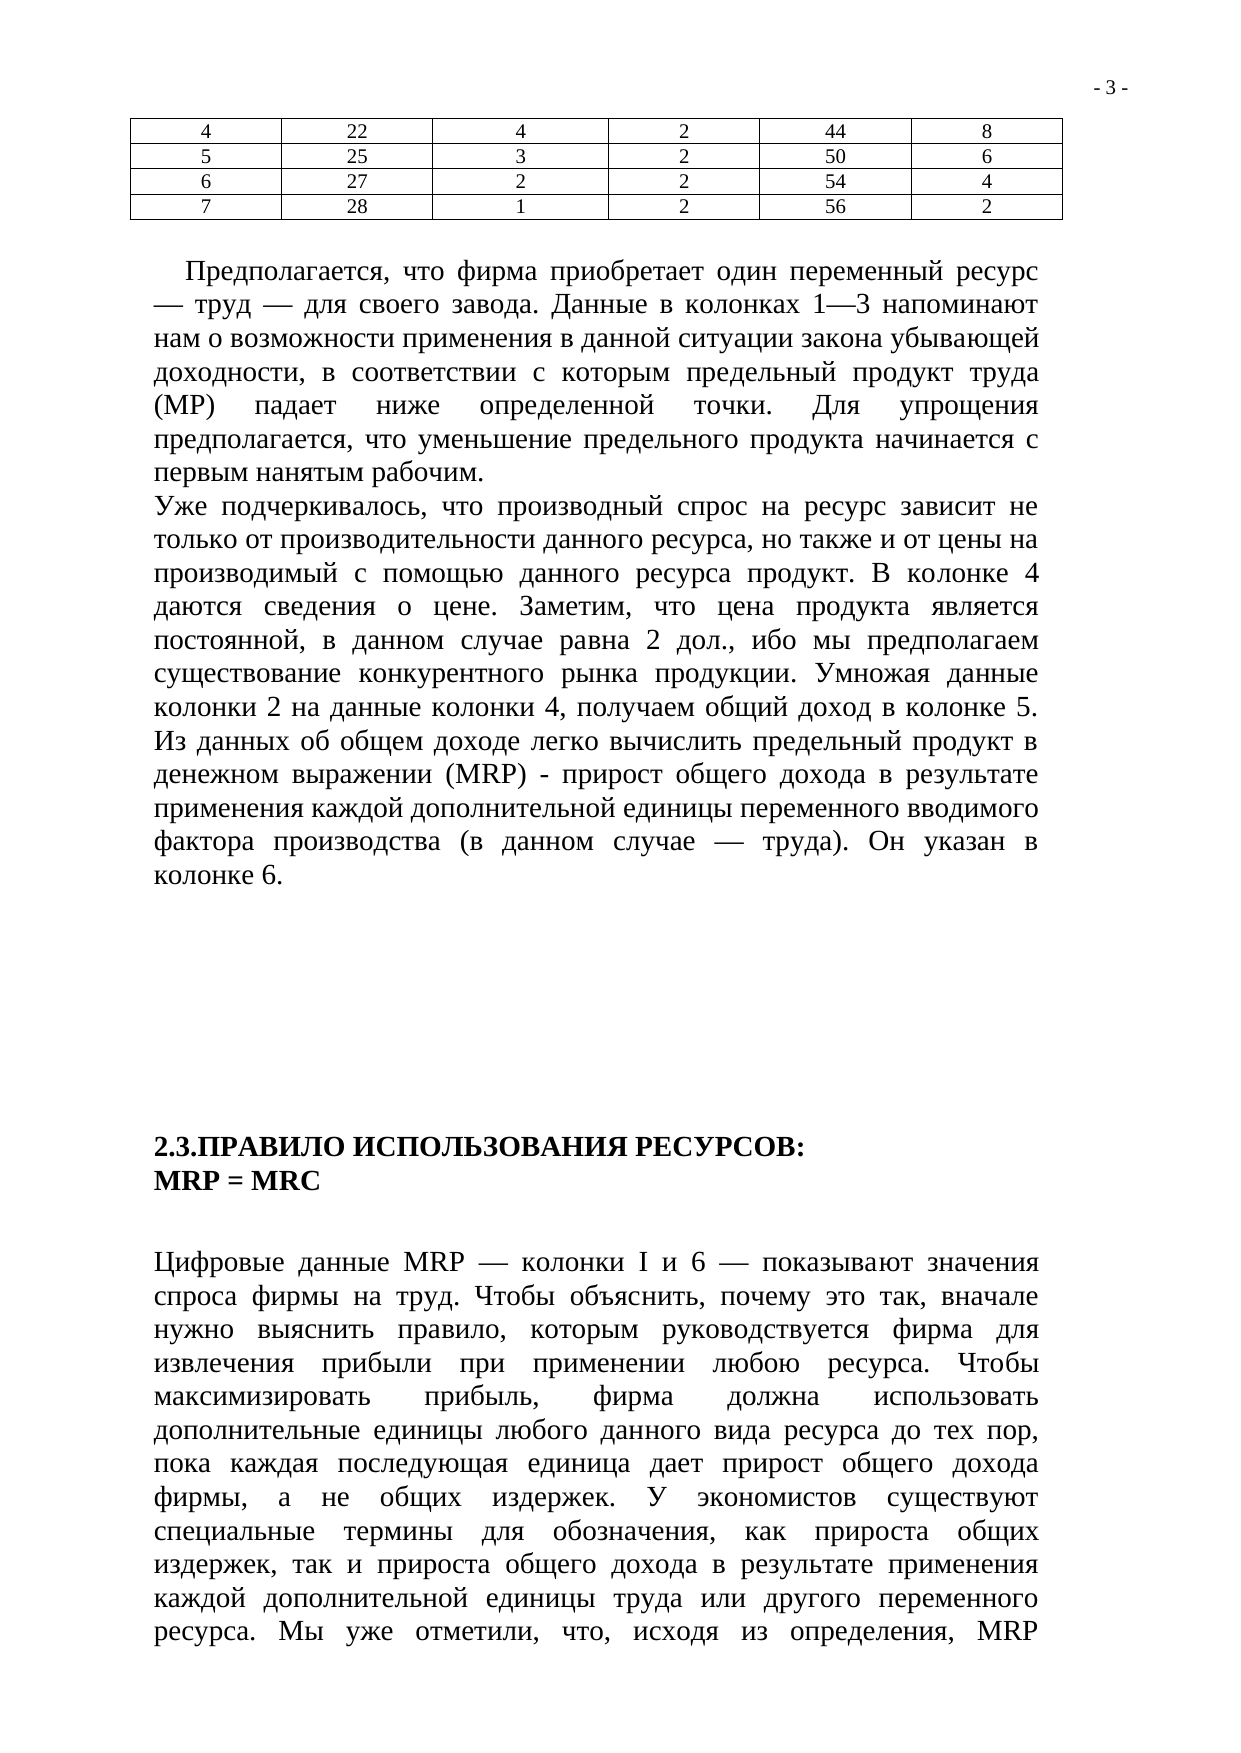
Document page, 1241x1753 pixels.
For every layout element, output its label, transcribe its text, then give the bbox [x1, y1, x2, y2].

text Предполагается, что фирма приобретает один переменный ресурс — труд — для своего завода. Данные в колонках 1—3 напоминают нам о возможности применения в данной ситуации закона убывающей доходности, в соответствии с которым предельный продукт труда (МР) падает ниже определенной точки. Для упрощения предполагается, что уменьшение предельного продукта начинается с первым нанятым рабочим. [153, 253, 1039, 488]
table_cell 2 [609, 169, 759, 193]
table_cell 2 [912, 195, 1062, 218]
table_cell 28 [282, 195, 432, 218]
table_cell 5 [131, 144, 281, 168]
table_cell 6 [131, 169, 281, 193]
table_cell 7 [131, 195, 281, 218]
text Уже подчеркивалось, что производный спрос на ресурс зависит не только от производительности данного ресурса, но также и от цены на производимый с помощью данного ресурса продукт. В колонке 4 даются сведения о цене. Заметим, что цена продукта является постоянной, в данном случае равна 2 дол., ибо мы предполагаем существование конкурентного рынка продукции. Умножая данные колонки 2 на данные колонки 4, получаем общий доход в колонке 5. Из данных об общем доходе легко вычислить предельный продукт в денежном выражении (МRР) - прирост общего дохода в результате применения каждой дополнительной единицы переменного вводимого фактора производства (в данном случае — труда). Он указан в колонке 6. [153, 488, 1039, 890]
text МRР = МRС [153, 1163, 1039, 1196]
table_cell 6 [912, 144, 1062, 168]
table_cell 44 [760, 119, 911, 143]
table_cell 4 [912, 169, 1062, 193]
table_cell 54 [760, 169, 911, 193]
table_cell 22 [282, 119, 432, 143]
table_cell 3 [433, 144, 608, 168]
table_cell 50 [760, 144, 911, 168]
table_cell 2 [609, 144, 759, 168]
table_cell 2 [609, 195, 759, 218]
table_cell 27 [282, 169, 432, 193]
table_cell 4 [433, 119, 608, 143]
table_cell 56 [760, 195, 911, 218]
table_cell 25 [282, 144, 432, 168]
table_cell 1 [433, 195, 608, 218]
text 2.3.ПРАВИЛО ИСПОЛЬЗОВАНИЯ РЕСУРСОВ: [153, 1129, 1039, 1163]
table_cell 2 [433, 169, 608, 193]
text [153, 1244, 1039, 1647]
table_cell 8 [912, 119, 1062, 143]
table_cell 2 [609, 119, 759, 143]
table_cell 4 [131, 119, 281, 143]
